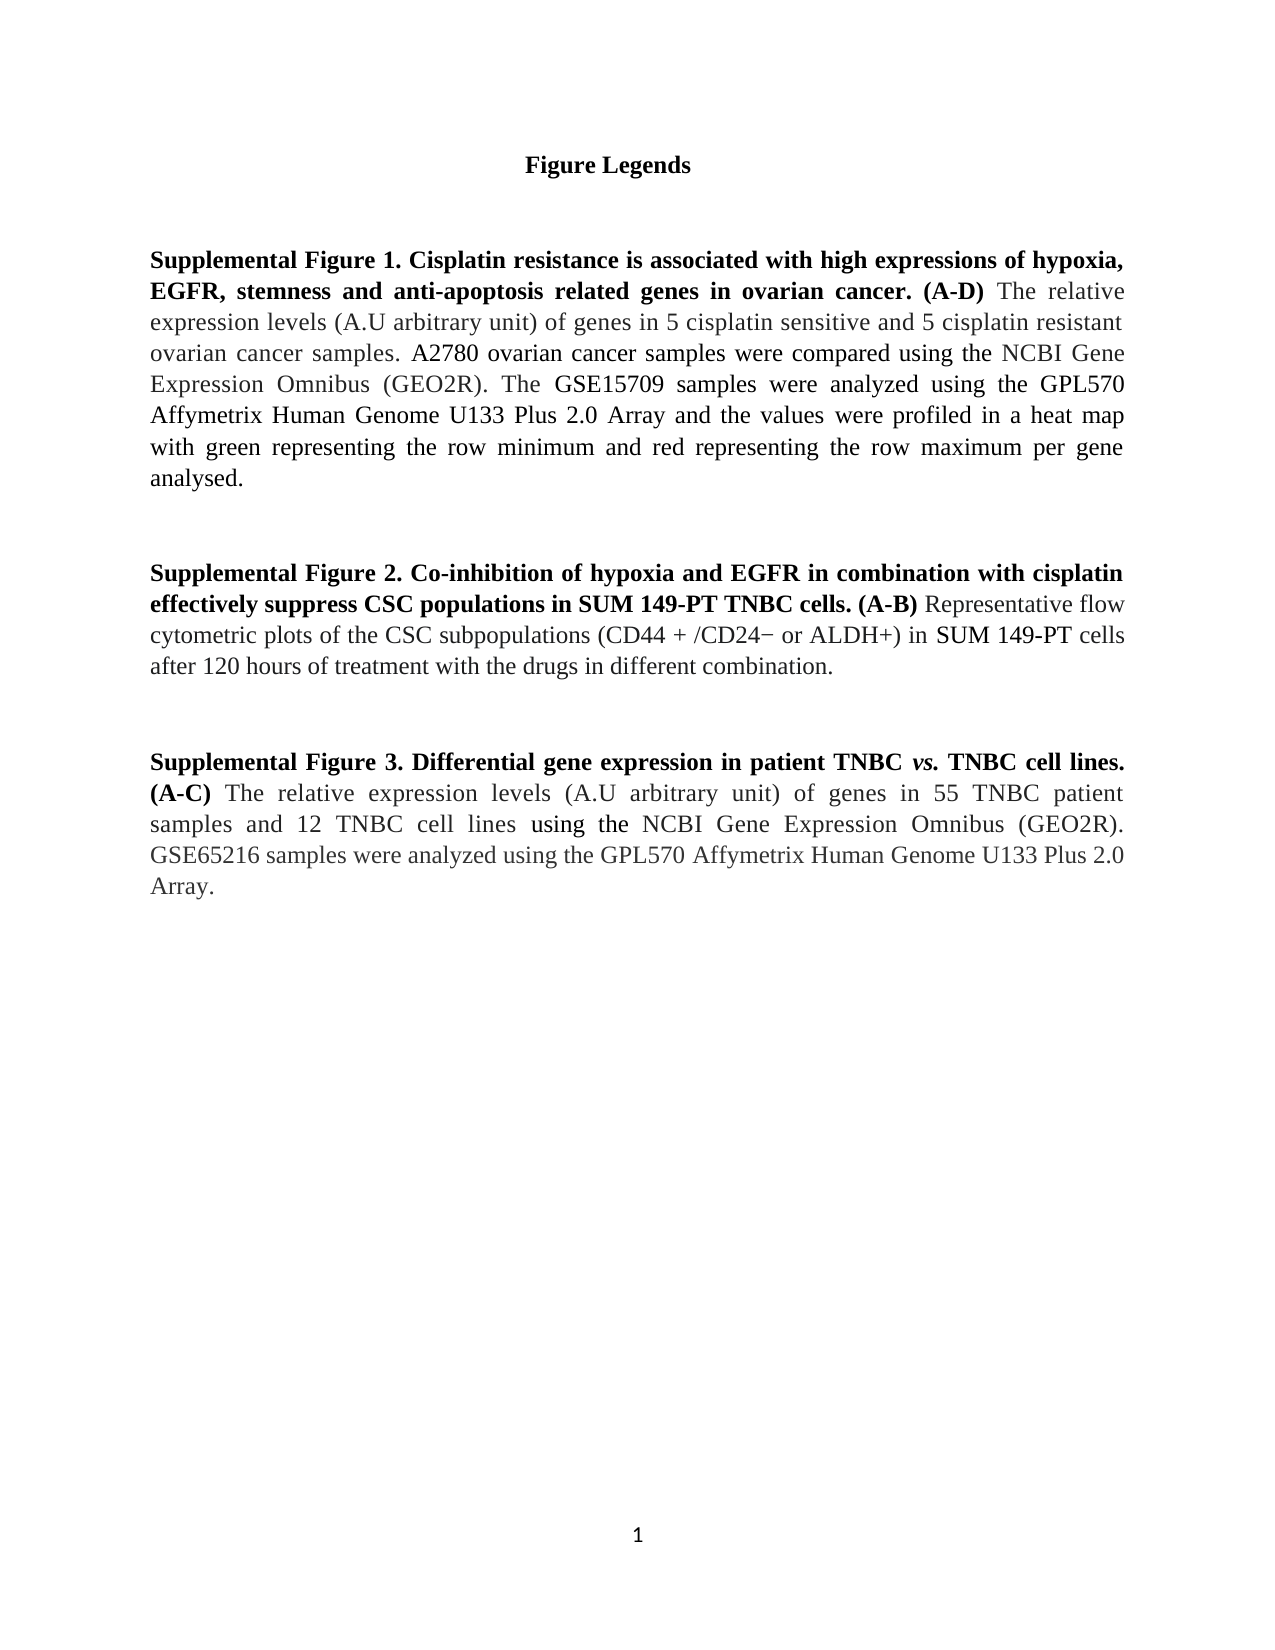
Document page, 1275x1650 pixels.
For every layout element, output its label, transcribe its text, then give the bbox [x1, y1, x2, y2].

text Supplemental Figure 1. Cisplatin resistance is associated with high expressions of hypoxia, EGFR, stemness and anti-apoptosis related genes in ovarian cancer. (A-D) The relative expression levels (A.U arbitrary unit) of genes in 5 cisplatin sensitive and 5 cisplatin resistant ovarian cancer samples. A2780 ovarian cancer samples were compared using the NCBI Gene Expression Omnibus (GEO2R). The GSE15709 samples were analyzed using the GPL570 Affymetrix Human Genome U133 Plus 2.0 Array and the values were profiled in a heat map with green representing the row minimum and red representing the row maximum per gene analysed. [150, 245, 1125, 308]
text Supplemental Figure 3. Differential gene expression in patient TNBC vs. TNBC cell lines. (A-C) The relative expression levels (A.U arbitrary unit) of genes in 55 TNBC patient samples and 12 TNBC cell lines using the NCBI Gene Expression Omnibus (GEO2R). GSE65216 samples were analyzed using the GPL570 Affymetrix Human Genome U133 Plus 2.0 Array. [150, 868, 1125, 899]
text Supplemental Figure 2. Co-inhibition of hypoxia and EGFR in combination with cisplatin effectively suppress CSC populations in SUM 149-PT TNBC cells. (A-B) Representative flow cytometric plots of the CSC subpopulations (CD44 + /CD24− or ALDH+) in SUM 149-PT cells after 120 hours of treatment with the drugs in different combination. [150, 558, 1125, 680]
text Supplemental Figure 3. Differential gene expression in patient TNBC vs. TNBC cell lines. (A-C) The relative expression levels (A.U arbitrary unit) of genes in 55 TNBC patient samples and 12 TNBC cell lines using the NCBI Gene Expression Omnibus (GEO2R). GSE65216 samples were analyzed using the GPL570 Affymetrix Human Genome U133 Plus 2.0 Array. [150, 747, 1125, 840]
text Figure Legends [450, 150, 1125, 179]
text Supplemental Figure 1. Cisplatin resistance is associated with high expressions of hypoxia, EGFR, stemness and anti-apoptosis related genes in ovarian cancer. (A-D) The relative expression levels (A.U arbitrary unit) of genes in 5 cisplatin sensitive and 5 cisplatin resistant ovarian cancer samples. A2780 ovarian cancer samples were compared using the NCBI Gene Expression Omnibus (GEO2R). The GSE15709 samples were analyzed using the GPL570 Affymetrix Human Genome U133 Plus 2.0 Array and the values were profiled in a heat map with green representing the row minimum and red representing the row maximum per gene analysed. [150, 336, 1125, 491]
